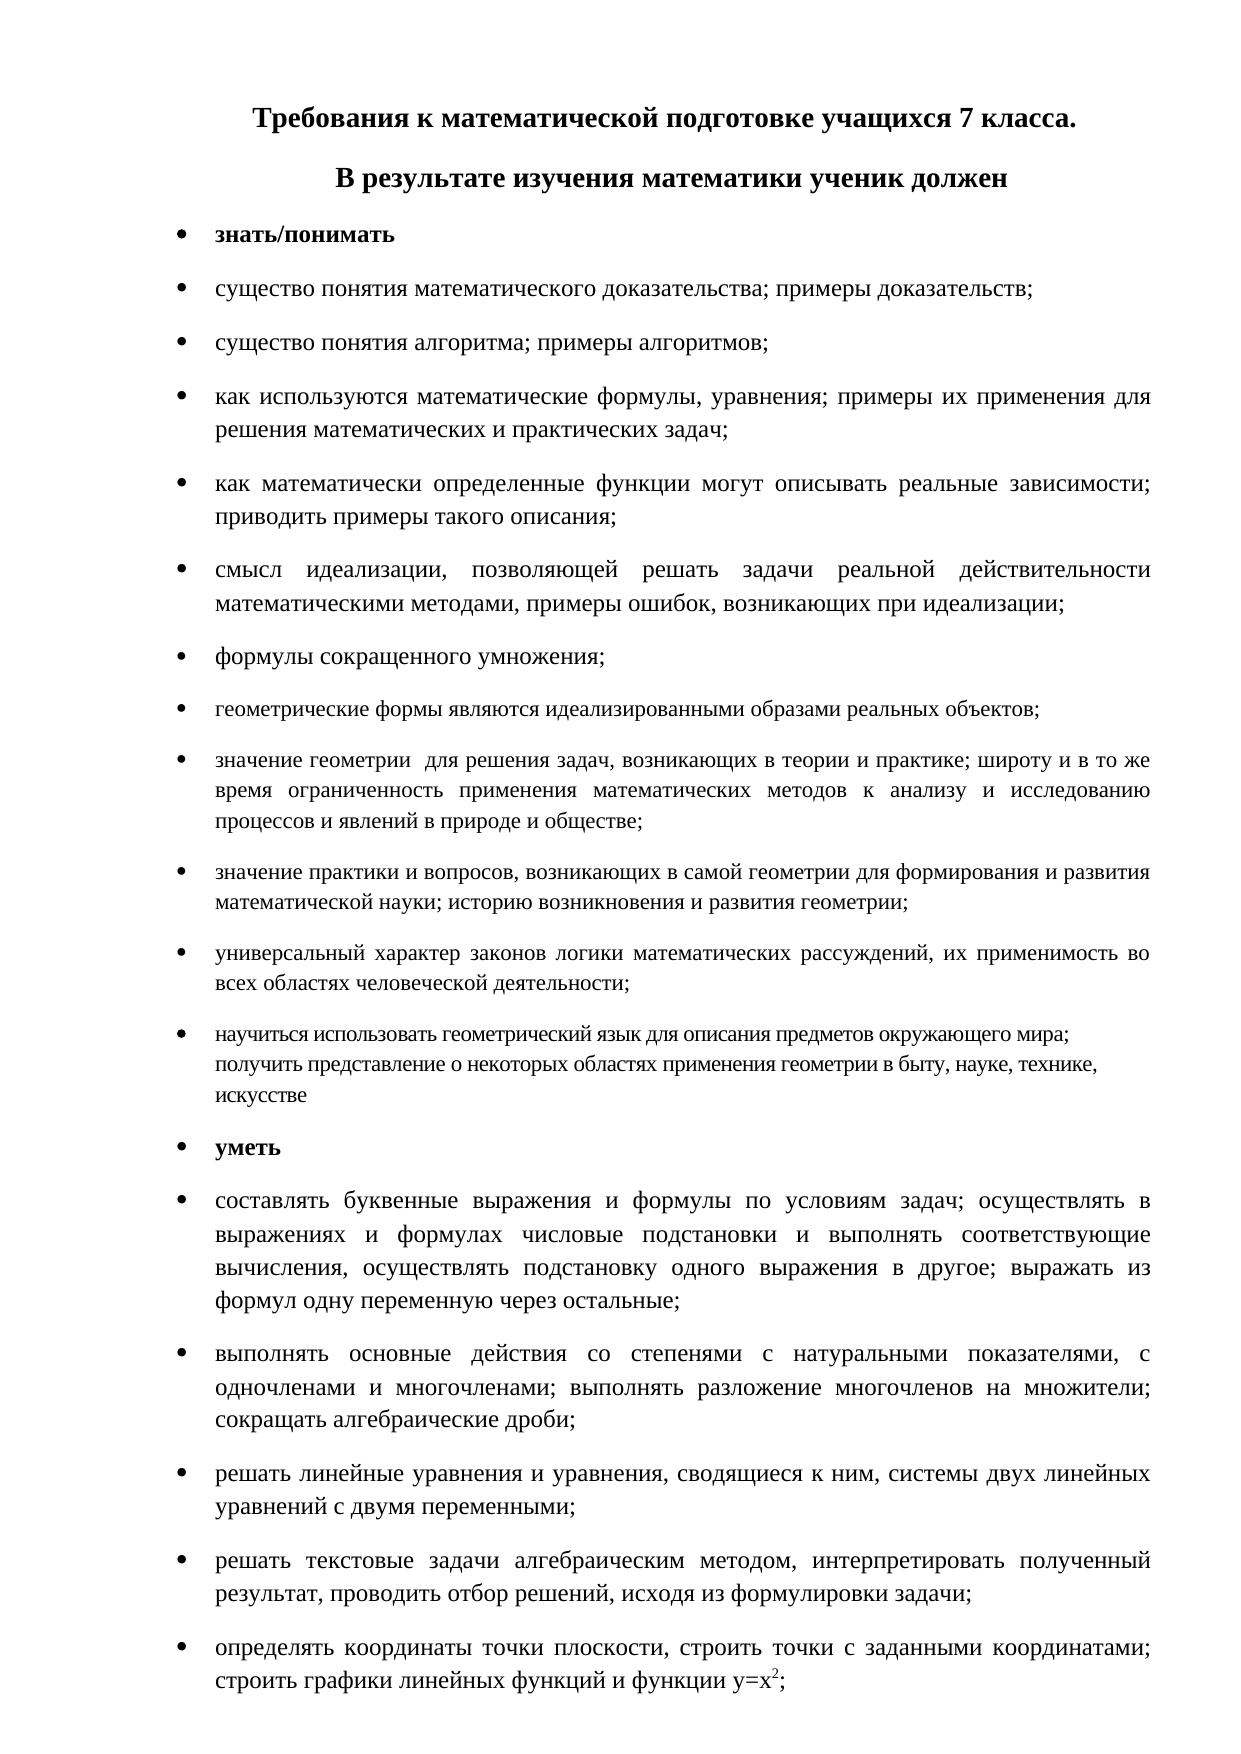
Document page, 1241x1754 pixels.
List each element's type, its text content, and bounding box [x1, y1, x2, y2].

list универсальный характер законов логики математических рассуждений, их применимость во всех областях человеческой деятельности; [177, 939, 1152, 996]
list знать/понимать [177, 219, 1152, 248]
list как математически определенные функции могут описывать реальные зависимости; приводить примеры такого описания; [177, 468, 1152, 529]
list определять координаты точки плоскости, строить точки с заданными координатами; строить графики линейных функций и функции y=x2; [177, 1632, 1152, 1694]
list существо понятия математического доказательства; примеры доказательств; [177, 273, 1152, 302]
list смысл идеализации, позволяющей решать задачи реальной действительности математическими методами, примеры ошибок, возникающих при идеализации; [177, 554, 1152, 616]
list значение геометрии для решения задач, возникающих в теории и практике; широту и в то же время ограниченность применения математических методов к анализу и исследованию процессов и явлений в природе и обществе; [177, 746, 1152, 833]
list решать линейные уравнения и уравнения, сводящиеся к ним, системы двух линейных уравнений с двумя переменными; [177, 1458, 1152, 1520]
list как используются математические формулы, уравнения; примеры их применения для решения математических и практических задач; [177, 381, 1152, 443]
list решать текстовые задачи алгебраическим методом, интерпретировать полученный результат, проводить отбор решений, исходя из формулировки задачи; [177, 1545, 1152, 1607]
text В результате изучения математики ученик должен [177, 160, 1152, 193]
list уметь [177, 1132, 1152, 1161]
list значение практики и вопросов, возникающих в самой геометрии для формирования и развития математической науки; историю возникновения и развития геометрии; [177, 858, 1152, 914]
list научиться использовать геометрический язык для описания предметов окружающего мира; получить представление о некоторых областях применения геометрии в быту, науке, технике, искусстве [177, 1020, 1152, 1107]
list существо понятия алгоритма; примеры алгоритмов; [177, 327, 1152, 356]
list составлять буквенные выражения и формулы по условиям задач; осуществлять в выражениях и формулах числовые подстановки и выполнять соответствующие вычисления, осуществлять подстановку одного выражения в другое; выражать из формул одну переменную через остальные; [177, 1186, 1152, 1313]
list геометрические формы являются идеализированными образами реальных объектов; [177, 695, 1152, 722]
text Требования к математической подготовке учащихся 7 класса. [177, 101, 1152, 134]
list формулы сокращенного умножения; [177, 641, 1152, 670]
list выполнять основные действия со степенями с натуральными показателями, с одночленами и многочленами; выполнять разложение многочленов на множители; сокращать алгебраические дроби; [177, 1338, 1152, 1433]
